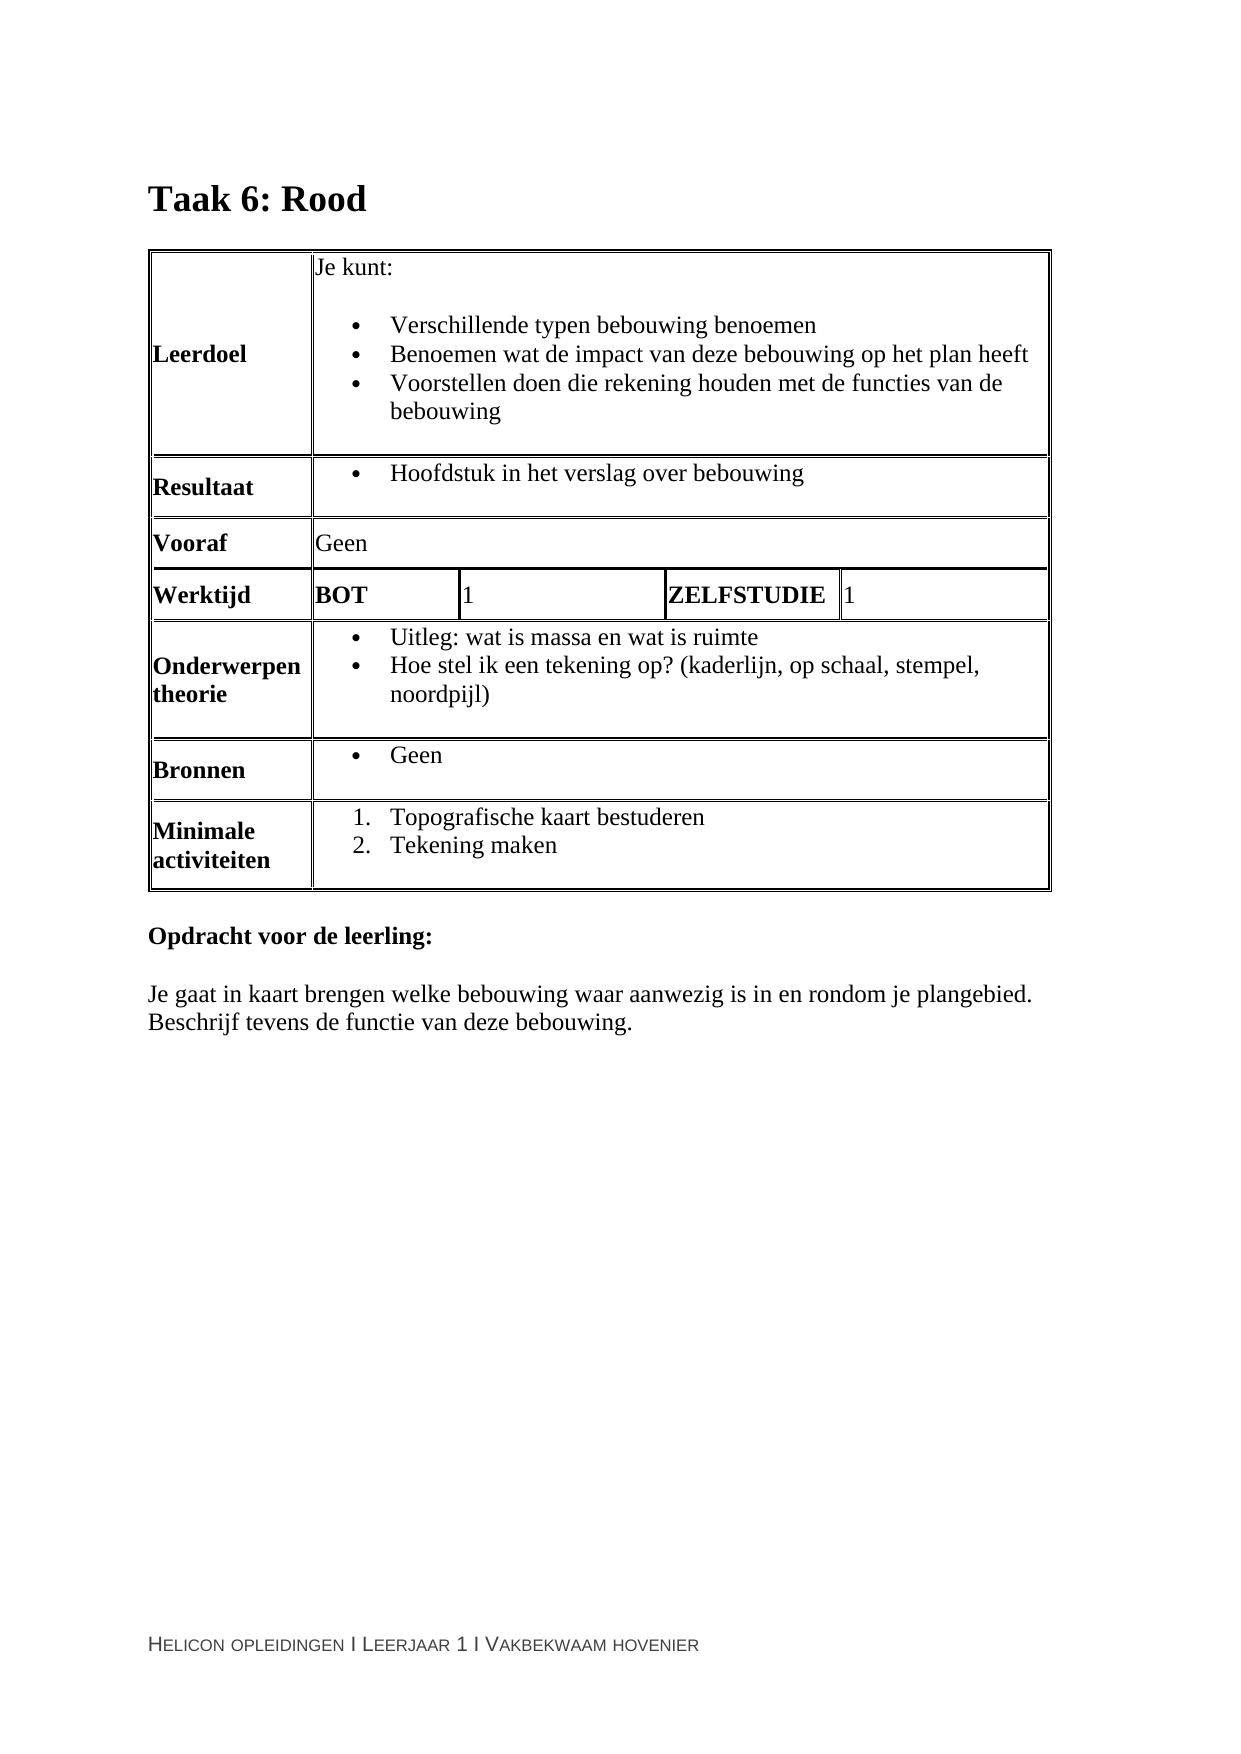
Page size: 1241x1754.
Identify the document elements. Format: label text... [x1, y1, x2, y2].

table_cell 1 [842, 567, 1048, 619]
table_cell Werktijd [152, 567, 311, 619]
text Je gaat in kaart brengen welke bebouwing waar aanwezig is in en rondom je plangebied. Beschrijf tevens de functie van deze bebouwing. [148, 979, 1093, 1036]
table_header Leerdoel [152, 253, 312, 454]
table_cell ZELFSTUDIE [667, 570, 839, 619]
table_cell Minimale activiteiten [152, 799, 312, 888]
table_cell Uitleg: wat is massa en wat is ruimte Hoe stel ik een tekening op? (kaderlijn, op schaal, stempel, noordpijl) [313, 619, 1050, 737]
table_cell Geen [314, 737, 1049, 798]
table_cell Bronnen [152, 737, 311, 798]
text Opdracht voor de leerling: [148, 921, 1093, 949]
table_header Je kunt: Verschillende typen bebouwing benoemen Benoemen wat de impact van deze bebouwing op het plan heeft Voorstellen doen die rekening houden met de functies van de bebouwing [313, 253, 1048, 454]
text Taak 6: Rood [148, 177, 1093, 220]
table_cell Topografische kaart bestuderen Tekening maken [313, 799, 1049, 888]
table_cell Hoofdstuk in het verslag over bebouwing [314, 454, 1049, 516]
table_cell 1 [461, 570, 664, 619]
table_cell Geen [313, 516, 1050, 567]
table_cell BOT [314, 570, 458, 619]
table_cell Resultaat [152, 454, 311, 516]
table_cell Onderwerpen theorie [150, 619, 312, 737]
table_cell Vooraf [150, 516, 312, 567]
